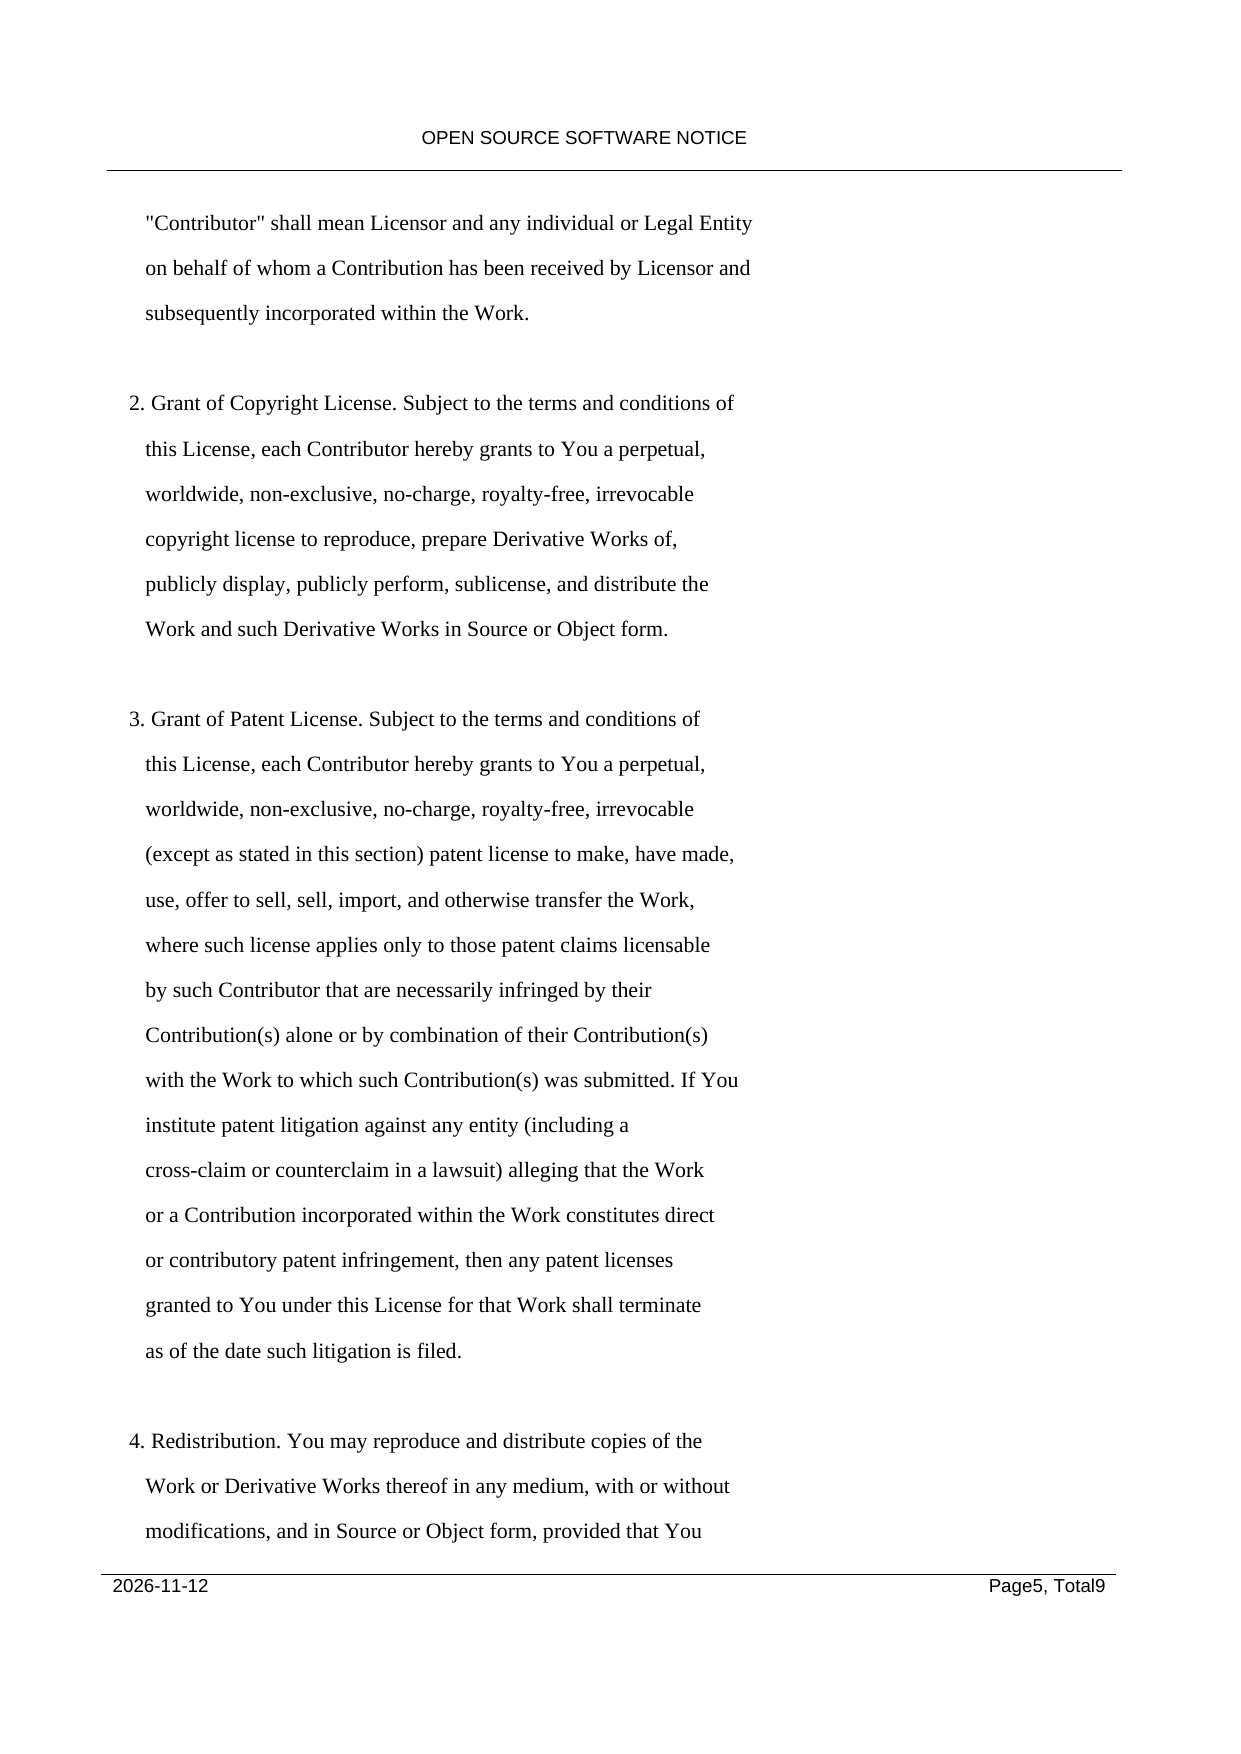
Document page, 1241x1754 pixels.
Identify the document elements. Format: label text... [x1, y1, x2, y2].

text worldwide, non-exclusive, no-charge, royalty-free, irrevocable [112, 477, 1128, 509]
text Work or Derivative Works thereof in any medium, with or without [112, 1469, 1128, 1502]
text 4. Redistribution. You may reproduce and distribute copies of the [112, 1424, 1128, 1457]
text as of the date such litigation is filed. [112, 1334, 1128, 1366]
text or a Contribution incorporated within the Work constitutes direct [112, 1199, 1128, 1231]
text Contribution(s) alone or by combination of their Contribution(s) [112, 1018, 1128, 1051]
text publicly display, publicly perform, sublicense, and distribute the [112, 567, 1128, 600]
text granted to You under this License for that Work shall terminate [112, 1289, 1128, 1321]
text copyright license to reproduce, prepare Derivative Works of, [112, 522, 1128, 554]
text this License, each Contributor hereby grants to You a perpetual, [112, 748, 1128, 780]
text 3. Grant of Patent License. Subject to the terms and conditions of [112, 702, 1128, 735]
text with the Work to which such Contribution(s) was submitted. If You [112, 1063, 1128, 1096]
text where such license applies only to those patent claims licensable [112, 928, 1128, 961]
text (except as stated in this section) patent license to make, have made, [112, 838, 1128, 870]
text or contributory patent infringement, then any patent licenses [112, 1244, 1128, 1276]
text 2. Grant of Copyright License. Subject to the terms and conditions of [112, 387, 1128, 419]
text worldwide, non-exclusive, no-charge, royalty-free, irrevocable [112, 793, 1128, 825]
text use, offer to sell, sell, import, and otherwise transfer the Work, [112, 883, 1128, 915]
text modifications, and in Source or Object form, provided that You [112, 1514, 1128, 1547]
text this License, each Contributor hereby grants to You a perpetual, [112, 432, 1128, 464]
text subsequently incorporated within the Work. [112, 297, 1128, 329]
text institute patent litigation against any entity (including a [112, 1108, 1128, 1141]
text on behalf of whom a Contribution has been received by Licensor and [112, 251, 1128, 284]
text by such Contributor that are necessarily infringed by their [112, 973, 1128, 1006]
text Work and such Derivative Works in Source or Object form. [112, 612, 1128, 645]
text cross-claim or counterclaim in a lawsuit) alleging that the Work [112, 1153, 1128, 1186]
text "Contributor" shall mean Licensor and any individual or Legal Entity [112, 206, 1128, 239]
